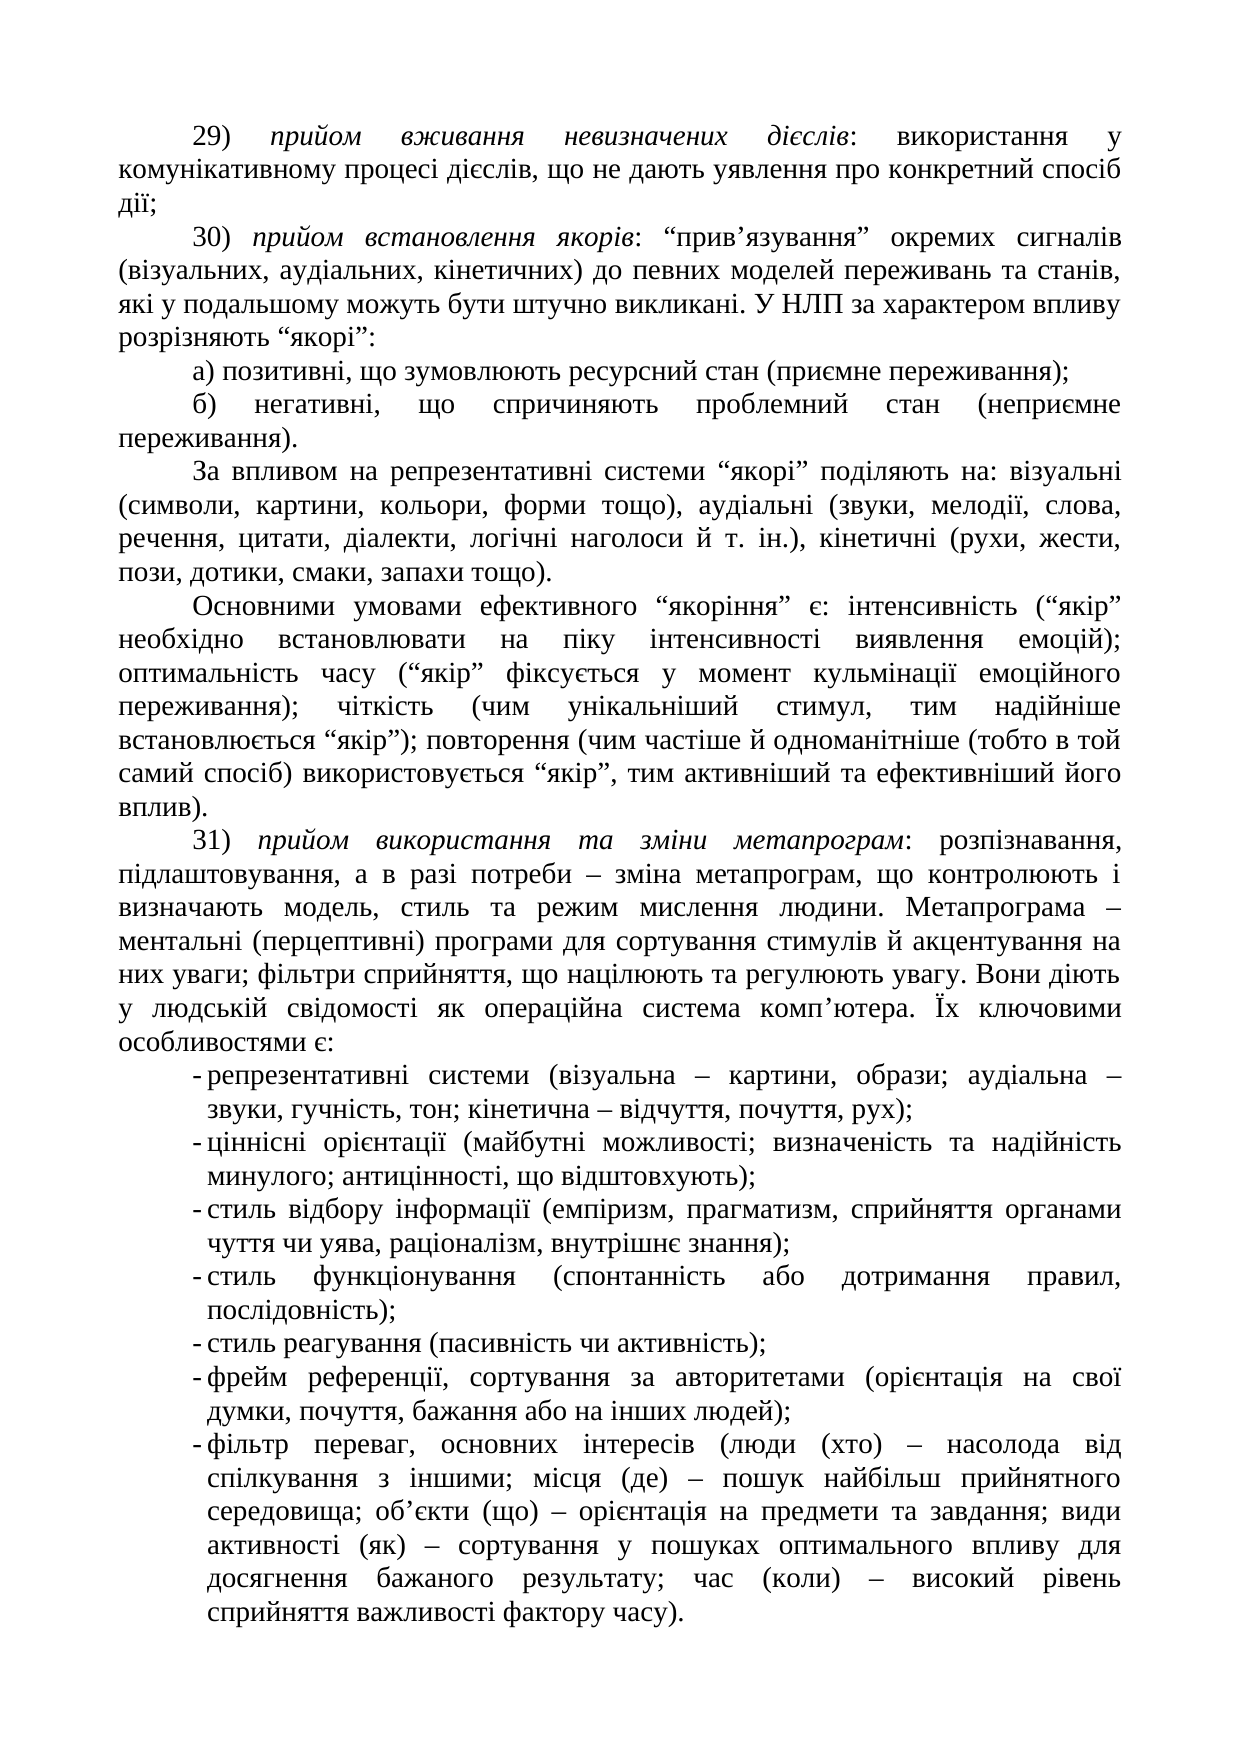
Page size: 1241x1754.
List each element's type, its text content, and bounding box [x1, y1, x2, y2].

text 31) прийом використання та зміни метапрограм: розпізнавання, підлаштовування, а в разі потреби – зміна метапрограм, що контролюють і визначають модель, стиль та режим мислення людини. Метапрограма – ментальні (перцептивні) програми для сортування стимулів й акцентування на них уваги; фільтри сприйняття, що націлюють та регулюють увагу. Вони діють у людській свідомості як операційна система комп’ютера. Їх ключовими особливостями є: [118, 822, 1122, 1057]
text 30) прийом встановлення якорів: “прив’язування” окремих сигналів (візуальних, аудіальних, кінетичних) до певних моделей переживань та станів, які у подальшому можуть бути штучно викликані. У НЛП за характером впливу розрізняють “якорі”: [118, 219, 1122, 353]
list фрейм референції, сортування за авторитетами (орієнтація на свої думки, почуття, бажання або на інших людей); [192, 1359, 1122, 1426]
list фільтр переваг, основних інтересів (люди (хто) – насолода від спілкування з іншими; місця (де) – пошук найбільш прийнятного середовища; об’єкти (що) – орієнтація на предмети та завдання; види активності (як) – сортування у пошуках оптимального впливу для досягнення бажаного результату; час (коли) – високий рівень сприйняття важливості фактору часу). [192, 1426, 1122, 1627]
list репрезентативні системи (візуальна – картини, образи; аудіальна – звуки, гучність, тон; кінетична – відчуття, почуття, рух); [192, 1057, 1122, 1124]
list стиль реагування (пасивність чи активність); [192, 1326, 1122, 1359]
list стиль функціонування (спонтанність або дотримання правил, послідовність); [192, 1258, 1122, 1326]
text Основними умовами ефективного “якоріння” є: інтенсивність (“якір” необхідно встановлювати на піку інтенсивності виявлення емоцій); оптимальність часу (“якір” фіксується у момент кульмінації емоційного переживання); чіткість (чим унікальніший стимул, тим надійніше встановлюється “якір”); повторення (чим частіше й одноманітніше (тобто в той самий спосіб) використовується “якір”, тим активніший та ефективніший його вплив). [118, 588, 1122, 822]
text За впливом на репрезентативні системи “якорі” поділяють на: візуальні (символи, картини, кольори, форми тощо), аудіальні (звуки, мелодії, слова, речення, цитати, діалекти, логічні наголоси й т. ін.), кінетичні (рухи, жести, пози, дотики, смаки, запахи тощо). [118, 453, 1122, 588]
list стиль відбору інформації (емпіризм, прагматизм, сприйняття органами чуття чи уява, раціоналізм, внутрішнє знання); [192, 1191, 1122, 1258]
text б) негативні, що спричиняють проблемний стан (неприємне переживання). [118, 386, 1122, 453]
list ціннісні орієнтації (майбутні можливості; визначеність та надійність минулого; антицінності, що відштовхують); [192, 1124, 1122, 1191]
text а) позитивні, що зумовлюють ресурсний стан (приємне переживання); [118, 353, 1122, 386]
text 29) прийом вживання невизначених дієслів: використання у комунікативному процесі дієслів, що не дають уявлення про конкретний спосіб дії; [118, 118, 1122, 219]
